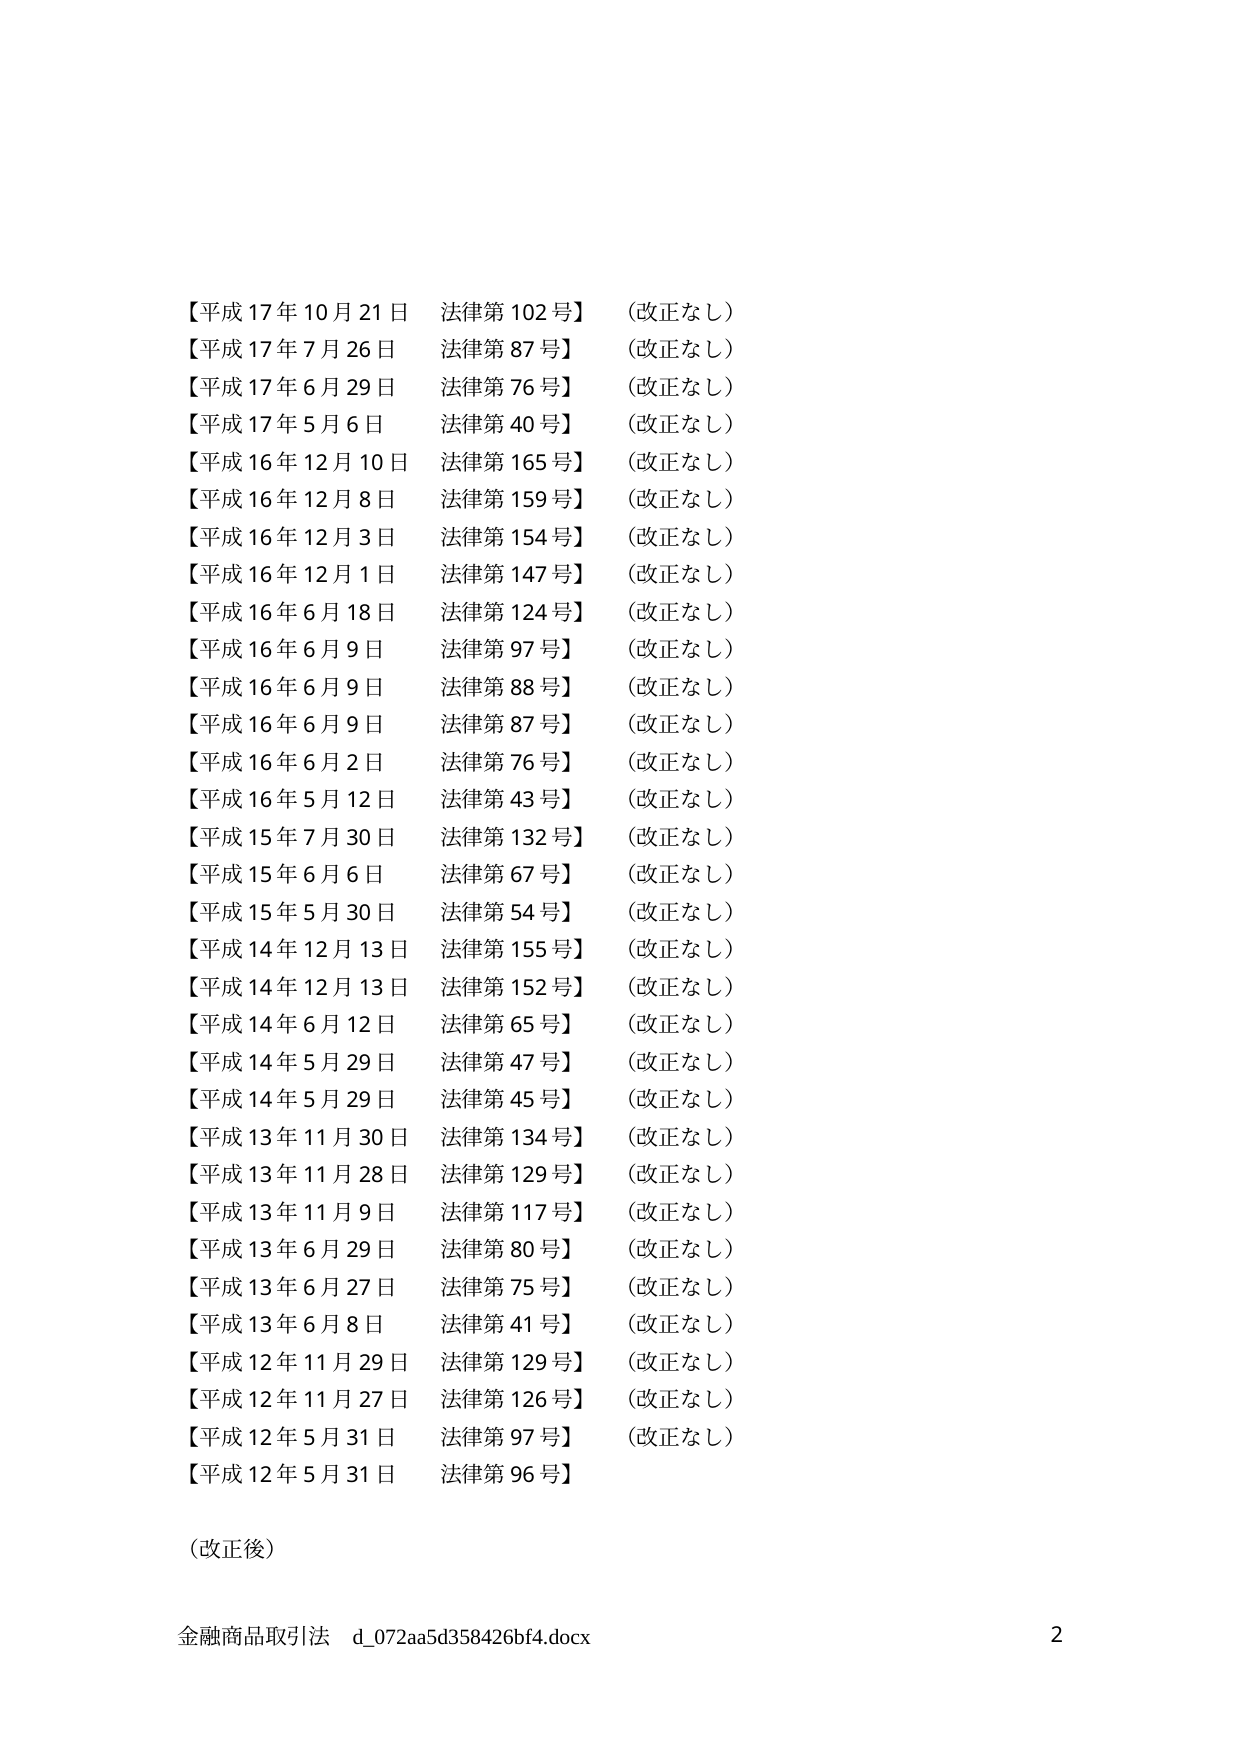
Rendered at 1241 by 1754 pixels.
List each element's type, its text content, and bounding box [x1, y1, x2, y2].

text 【平成12年5月31日 法律第97号】 （改正なし） [177, 1417, 1063, 1454]
text 【平成14年5月29日 法律第45号】 （改正なし） [177, 1079, 1063, 1117]
text 【平成17年5月6日 法律第40号】 （改正なし） [177, 404, 1063, 442]
text 【平成16年6月18日 法律第124号】 （改正なし） [177, 592, 1063, 629]
text 【平成16年6月9日 法律第97号】 （改正なし） [177, 629, 1063, 667]
text 【平成16年6月9日 法律第88号】 （改正なし） [177, 667, 1063, 704]
text 【平成12年11月29日 法律第129号】 （改正なし） [177, 1342, 1063, 1379]
text 【平成15年5月30日 法律第54号】 （改正なし） [177, 892, 1063, 929]
text 【平成12年11月27日 法律第126号】 （改正なし） [177, 1379, 1063, 1417]
text 【平成13年11月28日 法律第129号】 （改正なし） [177, 1154, 1063, 1192]
text 【平成13年11月30日 法律第134号】 （改正なし） [177, 1117, 1063, 1154]
text 【平成15年7月30日 法律第132号】 （改正なし） [177, 817, 1063, 854]
text 【平成17年7月26日 法律第87号】 （改正なし） [177, 329, 1063, 367]
text 【平成14年12月13日 法律第152号】 （改正なし） [177, 967, 1063, 1004]
text 【平成13年6月29日 法律第80号】 （改正なし） [177, 1229, 1063, 1267]
text 【平成13年6月27日 法律第75号】 （改正なし） [177, 1267, 1063, 1304]
text 【平成16年6月9日 法律第87号】 （改正なし） [177, 704, 1063, 742]
text 【平成17年6月29日 法律第76号】 （改正なし） [177, 367, 1063, 404]
text 【平成13年11月9日 法律第117号】 （改正なし） [177, 1192, 1063, 1229]
text 【平成14年5月29日 法律第47号】 （改正なし） [177, 1042, 1063, 1079]
text 【平成14年12月13日 法律第155号】 （改正なし） [177, 929, 1063, 967]
text （改正後） [177, 1529, 1063, 1567]
text 【平成17年10月21日 法律第102号】 （改正なし） [177, 292, 1063, 329]
text 【平成14年6月12日 法律第65号】 （改正なし） [177, 1004, 1063, 1042]
text 【平成12年5月31日 法律第96号】 [177, 1454, 1063, 1492]
text 【平成16年12月10日 法律第165号】 （改正なし） [177, 442, 1063, 479]
text 【平成16年12月8日 法律第159号】 （改正なし） [177, 479, 1063, 517]
text 【平成15年6月6日 法律第67号】 （改正なし） [177, 854, 1063, 892]
text 【平成16年6月2日 法律第76号】 （改正なし） [177, 742, 1063, 779]
text 【平成13年6月8日 法律第41号】 （改正なし） [177, 1304, 1063, 1342]
text 【平成16年12月3日 法律第154号】 （改正なし） [177, 517, 1063, 554]
text 【平成16年12月1日 法律第147号】 （改正なし） [177, 554, 1063, 592]
text 【平成16年5月12日 法律第43号】 （改正なし） [177, 779, 1063, 817]
